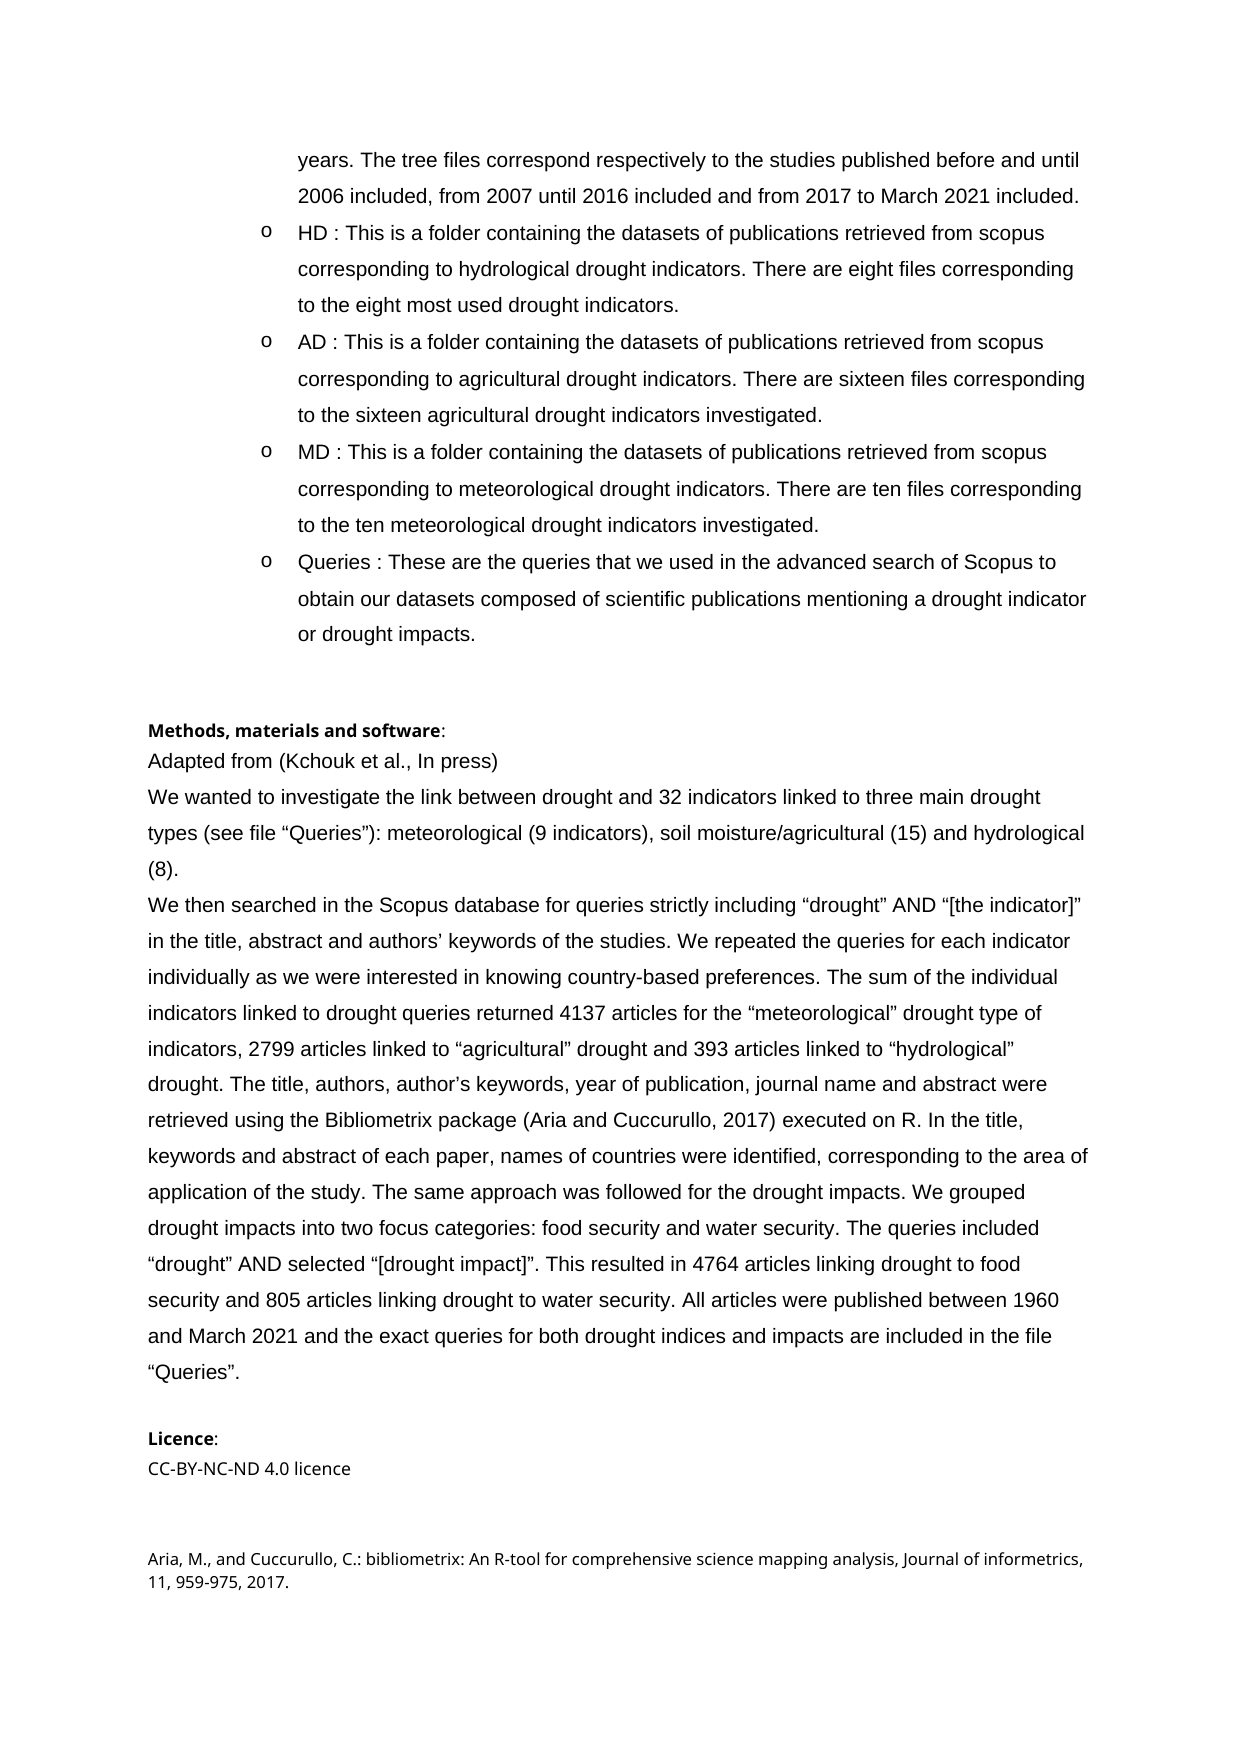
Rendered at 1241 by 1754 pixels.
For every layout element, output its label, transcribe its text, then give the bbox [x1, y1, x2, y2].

list Queries : These are the queries that we used in the advanced search of Scopus to obtain our datasets composed of scientific publications mentioning a drought indicator or drought impacts. [260, 548, 1093, 646]
text Adapted from (Kchouk et al., In press) [148, 749, 1093, 773]
text We wanted to investigate the link between drought and 32 indicators linked to three main drought types (see file “Queries”): meteorological (9 indicators), soil moisture/agricultural (15) and hydrological (8). [148, 785, 1093, 881]
text Aria, M., and Cuccurullo, C.: bibliometrix: An R-tool for comprehensive science mapping analysis, Journal of informetrics, 11, 959-975, 2017. [148, 1548, 1093, 1593]
list AD : This is a folder containing the datasets of publications retrieved from scopus corresponding to agricultural drought indicators. There are sixteen files corresponding to the sixteen agricultural drought indicators investigated. [260, 329, 1093, 427]
text CC-BY-NC-ND 4.0 licence [148, 1457, 1093, 1481]
text Licence: [148, 1426, 1093, 1450]
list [260, 148, 1093, 207]
text Methods, materials and software: [148, 718, 1093, 743]
list MD : This is a folder containing the datasets of publications retrieved from scopus corresponding to meteorological drought indicators. There are ten files corresponding to the ten meteorological drought indicators investigated. [260, 439, 1093, 537]
text We then searched in the Scopus database for queries strictly including “drought” AND “[the indicator]” in the title, abstract and authors’ keywords of the studies. We repeated the queries for each indicator individually as we were interested in knowing country-based preferences. The sum of the individual indicators linked to drought queries returned 4137 articles for the “meteorological” drought type of indicators, 2799 articles linked to “agricultural” drought and 393 articles linked to “hydrological” drought. The title, authors, author’s keywords, year of publication, journal name and abstract were retrieved using the Bibliometrix package (Aria and Cuccurullo, 2017) executed on R. In the title, keywords and abstract of each paper, names of countries were identified, corresponding to the area of application of the study. The same approach was followed for the drought impacts. We grouped drought impacts into two focus categories: food security and water security. The queries included “drought” AND selected “[drought impact]”. This resulted in 4764 articles linking drought to food security and 805 articles linking drought to water security. All articles were published between 1960 and March 2021 and the exact queries for both drought indices and impacts are included in the file “Queries”. [148, 893, 1093, 1384]
list HD : This is a folder containing the datasets of publications retrieved from scopus corresponding to hydrological drought indicators. There are eight files corresponding to the eight most used drought indicators. [260, 219, 1093, 317]
